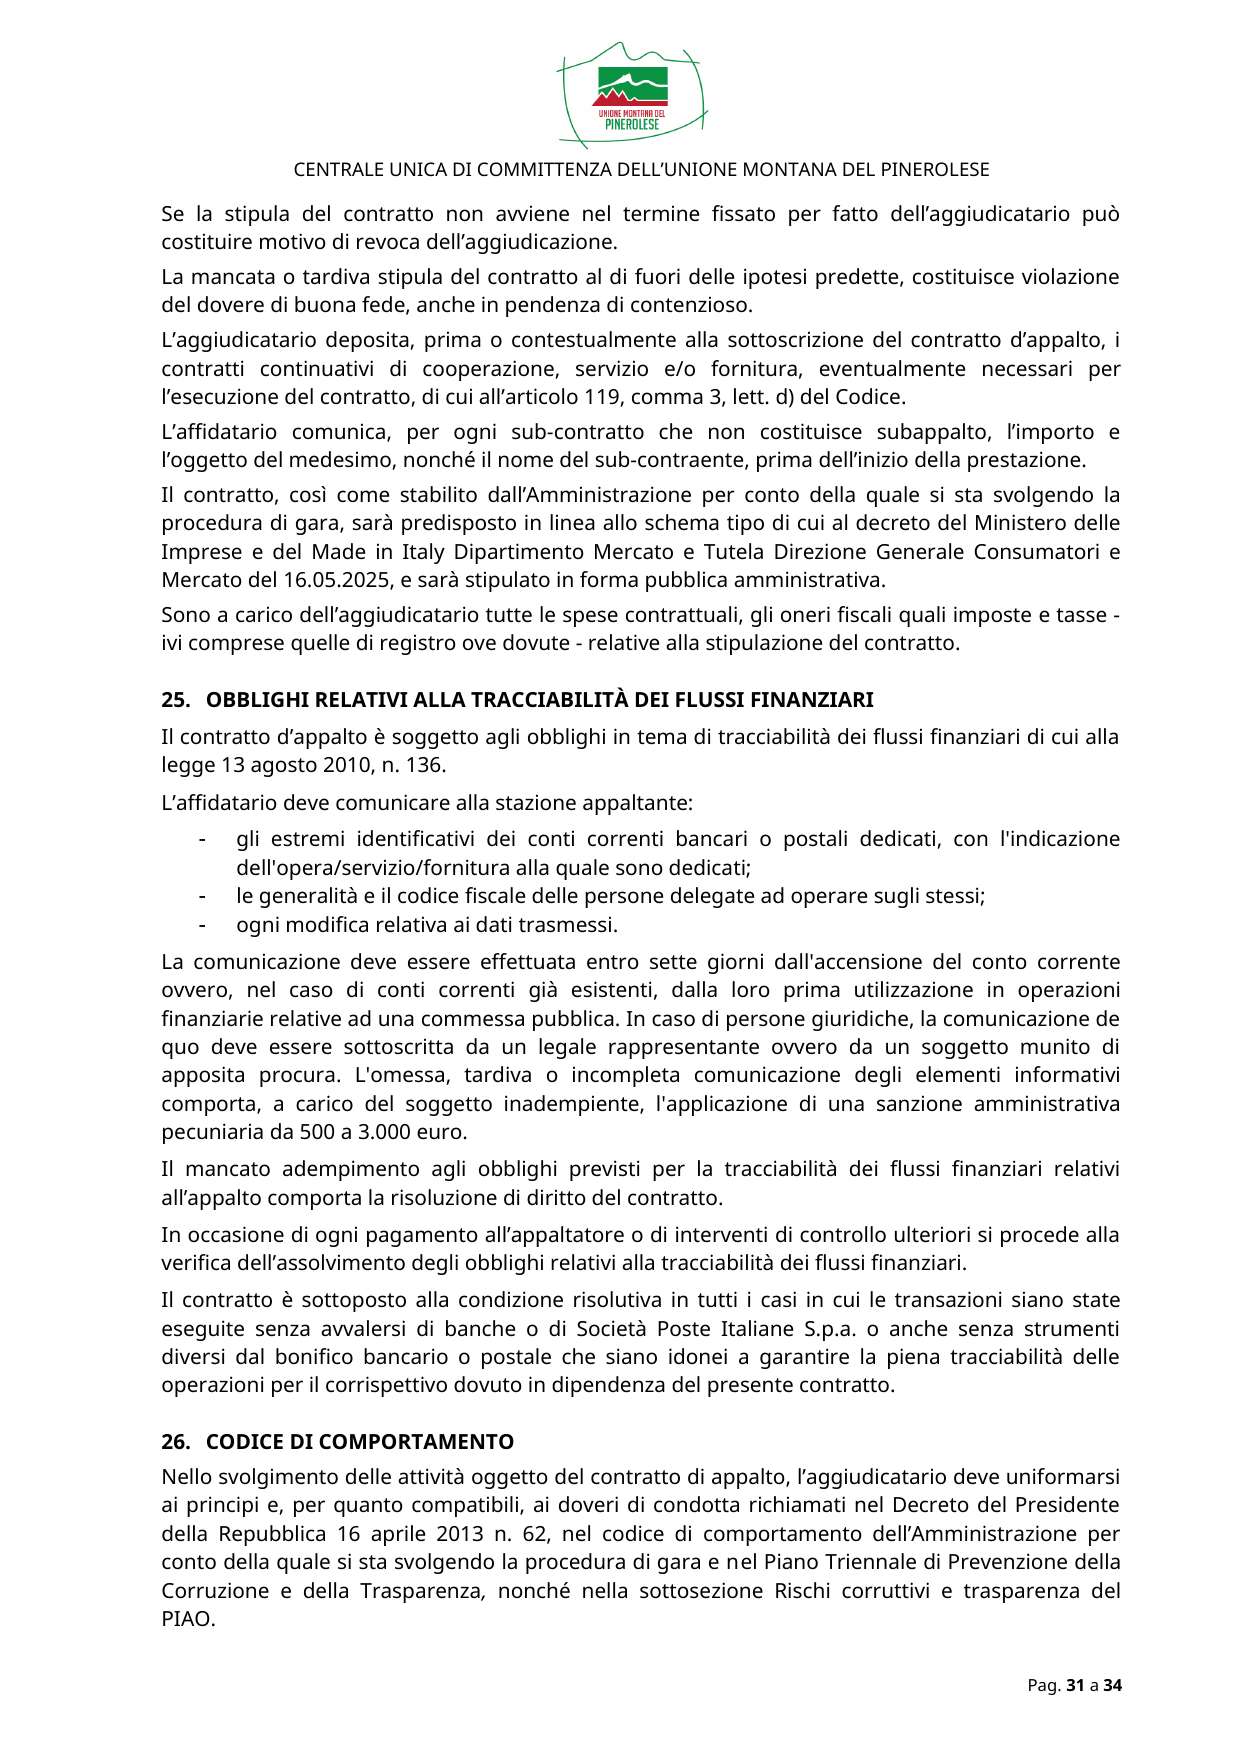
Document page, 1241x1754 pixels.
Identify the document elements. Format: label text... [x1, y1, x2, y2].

text Il contratto, così come stabilito dall’Amministrazione per conto della quale si sta svolgendo la procedura di gara, sarà predisposto in linea allo schema tipo di cui al decreto del Ministero delle Imprese e del Made in Italy Dipartimento Mercato e Tutela Direzione Generale Consumatori e Mercato del 16.05.2025, e sarà stipulato in forma pubblica amministrativa. [161, 480, 1122, 594]
text Se la stipula del contratto non avviene nel termine fissato per fatto dell’aggiudicatario può costituire motivo di revoca dell’aggiudicazione. [161, 199, 1122, 256]
text In occasione di ogni pagamento all’appaltatore o di interventi di controllo ulteriori si procede alla verifica dell’assolvimento degli obblighi relativi alla tracciabilità dei flussi finanziari. [161, 1220, 1122, 1277]
text La comunicazione deve essere effettuata entro sette giorni dall'accensione del conto corrente ovvero, nel caso di conti correnti già esistenti, dalla loro prima utilizzazione in operazioni finanziarie relative ad una commessa pubblica. In caso di persone giuridiche, la comunicazione de quo deve essere sottoscritta da un legale rappresentante ovvero da un soggetto munito di apposita procura. L'omessa, tardiva o incompleta comunicazione degli elementi informativi comporta, a carico del soggetto inadempiente, l'applicazione di una sanzione amministrativa pecuniaria da 500 a 3.000 euro. [161, 947, 1122, 1146]
text Il contratto è sottoposto alla condizione risolutiva in tutti i casi in cui le transazioni siano state eseguite senza avvalersi di banche o di Società Poste Italiane S.p.a. o anche senza strumenti diversi dal bonifico bancario o postale che siano idonei a garantire la piena tracciabilità delle operazioni per il corrispettivo dovuto in dipendenza del presente contratto. [161, 1285, 1122, 1399]
text Nello svolgimento delle attività oggetto del contratto di appalto, l’aggiudicatario deve uniformarsi ai principi e, per quanto compatibili, ai doveri di condotta richiamati nel Decreto del Presidente della Repubblica 16 aprile 2013 n. 62, nel codice di comportamento dell’Amministrazione per conto della quale si sta svolgendo la procedura di gara e nel Piano Triennale di Prevenzione della Corruzione e della Trasparenza, nonché nella sottosezione Rischi corruttivi e trasparenza del PIAO. [161, 1462, 1122, 1633]
text L’aggiudicatario deposita, prima o contestualmente alla sottoscrizione del contratto d’appalto, i contratti continuativi di cooperazione, servizio e/o fornitura, eventualmente necessari per l’esecuzione del contratto, di cui all’articolo 119, comma 3, lett. d) del Codice. [161, 325, 1122, 411]
list ogni modifica relativa ai dati trasmessi. [199, 910, 1122, 938]
list gli estremi identificativi dei conti correnti bancari o postali dedicati, con l'indicazione dell'opera/servizio/fornitura alla quale sono dedicati; [199, 824, 1122, 881]
list le generalità e il codice fiscale delle persone delegate ad operare sugli stessi; [199, 881, 1122, 910]
text Sono a carico dell’aggiudicatario tutte le spese contrattuali, gli oneri fiscali quali imposte e tasse - ivi comprese quelle di registro ove dovute - relative alla stipulazione del contratto. [161, 600, 1122, 657]
subtitle OBBLIGHI RELATIVI ALLA TRACCIABILITÀ DEI FLUSSI FINANZIARI [161, 685, 1122, 714]
text L’affidatario deve comunicare alla stazione appaltante: [161, 788, 1122, 816]
text Il mancato adempimento agli obblighi previsti per la tracciabilità dei flussi finanziari relativi all’appalto comporta la risoluzione di diritto del contratto. [161, 1154, 1122, 1211]
text L’affidatario comunica, per ogni sub-contratto che non costituisce subappalto, l’importo e l’oggetto del medesimo, nonché il nome del sub-contraente, prima dell’inizio della prestazione. [161, 417, 1122, 474]
subtitle CODICE DI COMPORTAMENTO [161, 1427, 1122, 1456]
text La mancata o tardiva stipula del contratto al di fuori delle ipotesi predette, costituisce violazione del dovere di buona fede, anche in pendenza di contenzioso. [161, 262, 1122, 319]
text Il contratto d’appalto è soggetto agli obblighi in tema di tracciabilità dei flussi finanziari di cui alla legge 13 agosto 2010, n. 136. [161, 722, 1122, 779]
